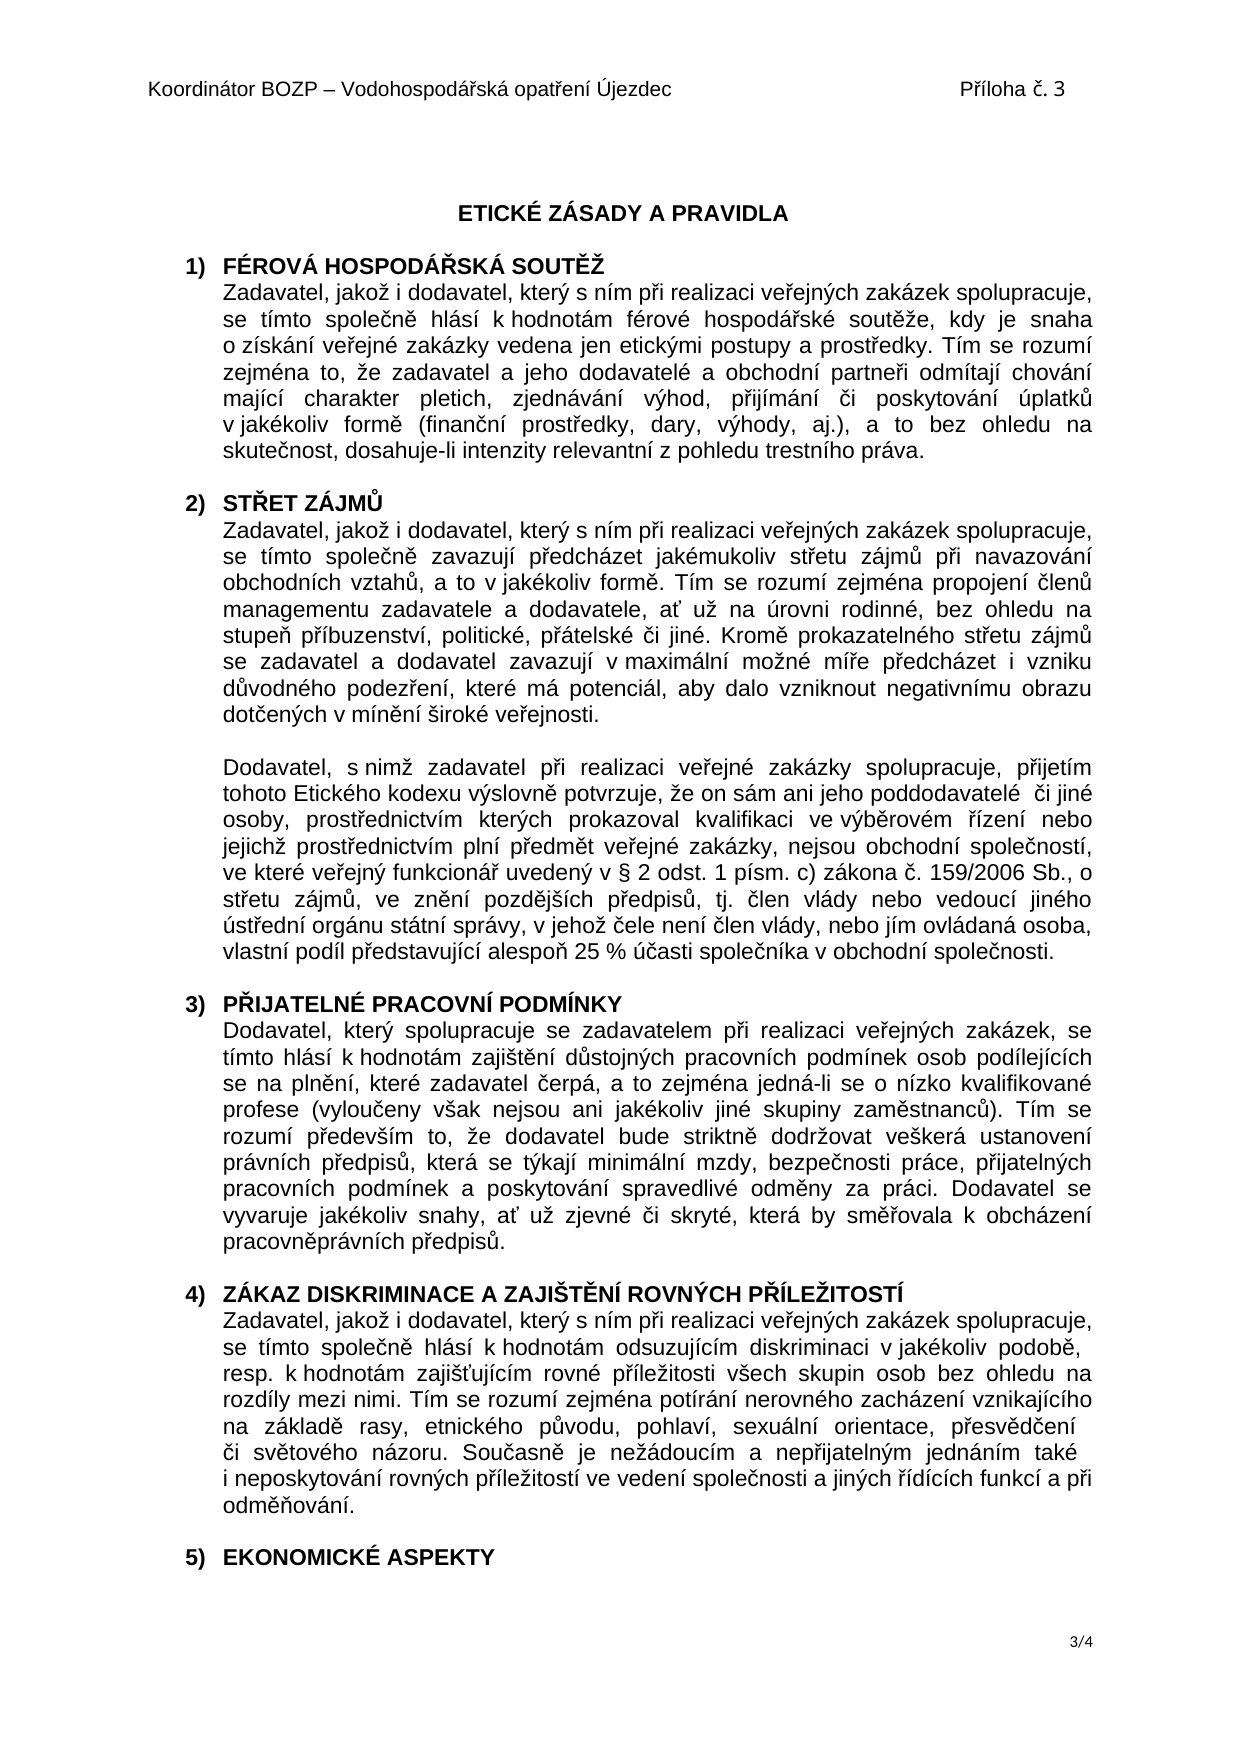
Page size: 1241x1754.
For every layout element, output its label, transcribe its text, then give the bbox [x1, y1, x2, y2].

list EKONOMICKÉ ASPEKTY [185, 1544, 1093, 1571]
text ETICKÉ ZÁSADY A PRAVIDLA [148, 200, 1093, 227]
list Dodavatel, který spolupracuje se zadavatelem při realizaci veřejných zakázek, se tímto hlásí k hodnotám zajištění důstojných pracovních podmínek osob podílejících se na plnění, které zadavatel čerpá, a to zejména jedná-li se o nízko kvalifikované profese (vyloučeny však nejsou ani jakékoliv jiné skupiny zaměstnanců). Tím se rozumí především to, že dodavatel bude striktně dodržovat veškerá ustanovení právních předpisů, která se týkají minimální mzdy, bezpečnosti práce, přijatelných pracovních podmínek a poskytování spravedlivé odměny za práci. Dodavatel se vyvaruje jakékoliv snahy, ať už zjevné či skryté, která by směřovala k obcházení pracovněprávních předpisů. [223, 1017, 1093, 1254]
list ZÁKAZ DISKRIMINACE A ZAJIŠTĚNÍ ROVNÝCH PŘÍLEŽITOSTÍ [185, 1281, 1093, 1307]
list STŘET ZÁJMŮ [185, 490, 1093, 517]
list Zadavatel, jakož i dodavatel, který s ním při realizaci veřejných zakázek spolupracuje, se tímto společně hlásí k hodnotám férové hospodářské soutěže, kdy je snaha o získání veřejné zakázky vedena jen etickými postupy a prostředky. Tím se rozumí zejména to, že zadavatel a jeho dodavatelé a obchodní partneři odmítají chování mající charakter pletich, zjednávání výhod, přijímání či poskytování úplatků v jakékoliv formě (finanční prostředky, dary, výhody, aj.), a to bez ohledu na skutečnost, dosahuje-li intenzity relevantní z pohledu trestního práva. [223, 279, 1093, 464]
list Dodavatel, s nimž zadavatel při realizaci veřejné zakázky spolupracuje, přijetím tohoto Etického kodexu výslovně potvrzuje, že on sám ani jeho poddodavatelé či jiné osoby, prostřednictvím kterých prokazoval kvalifikaci ve výběrovém řízení nebo jejichž prostřednictvím plní předmět veřejné zakázky, nejsou obchodní společností, ve které veřejný funkcionář uvedený v § 2 odst. 1 písm. c) zákona č. 159/2006 Sb., o střetu zájmů, ve znění pozdějších předpisů, tj. člen vlády nebo vedoucí jiného ústřední orgánu státní správy, v jehož čele není člen vlády, nebo jím ovládaná osoba, vlastní podíl představující alespoň 25 % účasti společníka v obchodní společnosti. [223, 754, 1093, 964]
list PŘIJATELNÉ PRACOVNÍ PODMÍNKY [185, 991, 1093, 1017]
list FÉROVÁ HOSPODÁŘSKÁ SOUTĚŽ [185, 253, 1093, 279]
list Zadavatel, jakož i dodavatel, který s ním při realizaci veřejných zakázek spolupracuje, se tímto společně zavazují předcházet jakémukoliv střetu zájmů při navazování obchodních vztahů, a to v jakékoliv formě. Tím se rozumí zejména propojení členů managementu zadavatele a dodavatele, ať už na úrovni rodinné, bez ohledu na stupeň příbuzenství, politické, přátelské či jiné. Kromě prokazatelného střetu zájmů se zadavatel a dodavatel zavazují v maximální možné míře předcházet i vzniku důvodného podezření, které má potenciál, aby dalo vzniknout negativnímu obrazu dotčených v mínění široké veřejnosti. [223, 517, 1093, 727]
list Zadavatel, jakož i dodavatel, který s ním při realizaci veřejných zakázek spolupracuje, se tímto společně hlásí k hodnotám odsuzujícím diskriminaci v jakékoliv podobě, resp. k hodnotám zajišťujícím rovné příležitosti všech skupin osob bez ohledu na rozdíly mezi nimi. Tím se rozumí zejména potírání nerovného zacházení vznikajícího na základě rasy, etnického původu, pohlaví, sexuální orientace, přesvědčení či světového názoru. Současně je nežádoucím a nepřijatelným jednáním také i neposkytování rovných příležitostí ve vedení společnosti a jiných řídících funkcí a při odměňování. [223, 1307, 1093, 1518]
